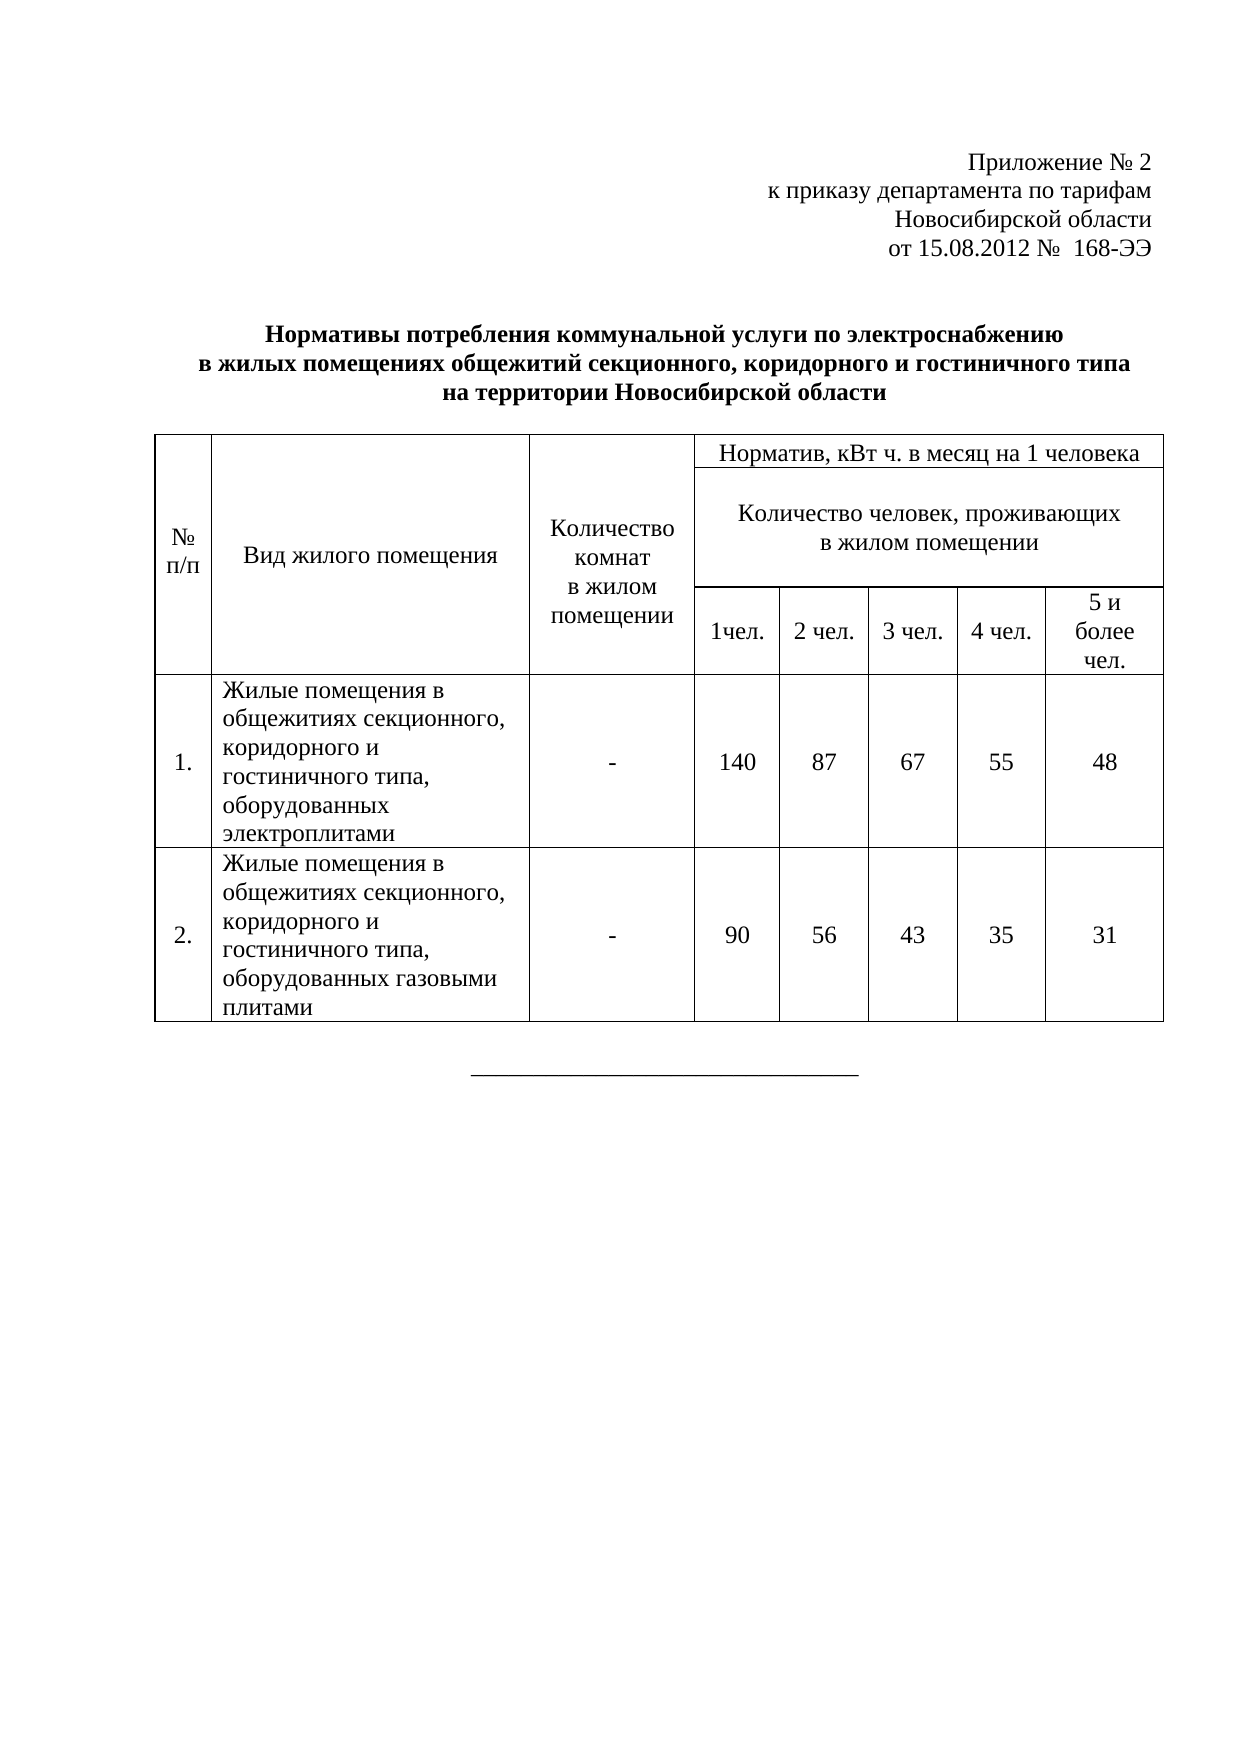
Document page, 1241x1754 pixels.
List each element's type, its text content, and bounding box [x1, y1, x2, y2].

table_cell 1. [156, 675, 211, 847]
table_cell 140 [695, 675, 779, 847]
text от 15.08.2012 № 168-ЭЭ [177, 233, 1152, 262]
table_header № п/п [156, 435, 211, 674]
table_cell 3 чел. [869, 588, 957, 674]
table_cell 87 [780, 675, 868, 847]
table_cell 4 чел. [958, 588, 1045, 674]
table_cell 35 [958, 848, 1045, 1021]
table_cell 55 [958, 675, 1045, 847]
table_cell 67 [869, 675, 957, 847]
text Нормативы потребления коммунальной услуги по электроснабжению [177, 319, 1152, 348]
table_cell 56 [780, 848, 868, 1021]
text _______________________________ [177, 1051, 1152, 1079]
table_cell 5 и более чел. [1046, 588, 1163, 674]
text в жилых помещениях общежитий секционного, коридорного и гостиничного типа [177, 348, 1152, 377]
table_cell 31 [1046, 848, 1163, 1021]
table_header [530, 435, 694, 467]
table_cell 48 [1046, 675, 1163, 847]
table_cell 90 [695, 848, 779, 1021]
table_cell Жилые помещения в общежитиях секционного, коридорного и гостиничного типа, оборудованных электроплитами [212, 675, 529, 847]
text Новосибирской области [177, 204, 1152, 233]
table_cell Количество комнат в жилом помещении [530, 467, 694, 674]
table_cell 2. [156, 848, 211, 1021]
table_cell Жилые помещения в общежитиях секционного, коридорного и гостиничного типа, оборудованных газовыми плитами [212, 848, 529, 1021]
table_header Вид жилого помещения [212, 435, 529, 674]
table_cell 1чел. [695, 588, 779, 674]
table_header Норматив, кВт ч. в месяц на 1 человека [695, 435, 1163, 467]
table_cell - [530, 675, 694, 847]
text на территории Новосибирской области [177, 377, 1152, 406]
text к приказу департамента по тарифам [177, 176, 1152, 204]
table_cell - [530, 848, 694, 1021]
table_cell Количество человек, проживающих в жилом помещении [695, 468, 1163, 586]
table_cell 43 [869, 848, 957, 1021]
table_cell 2 чел. [780, 588, 868, 674]
text Приложение № 2 [177, 147, 1152, 176]
